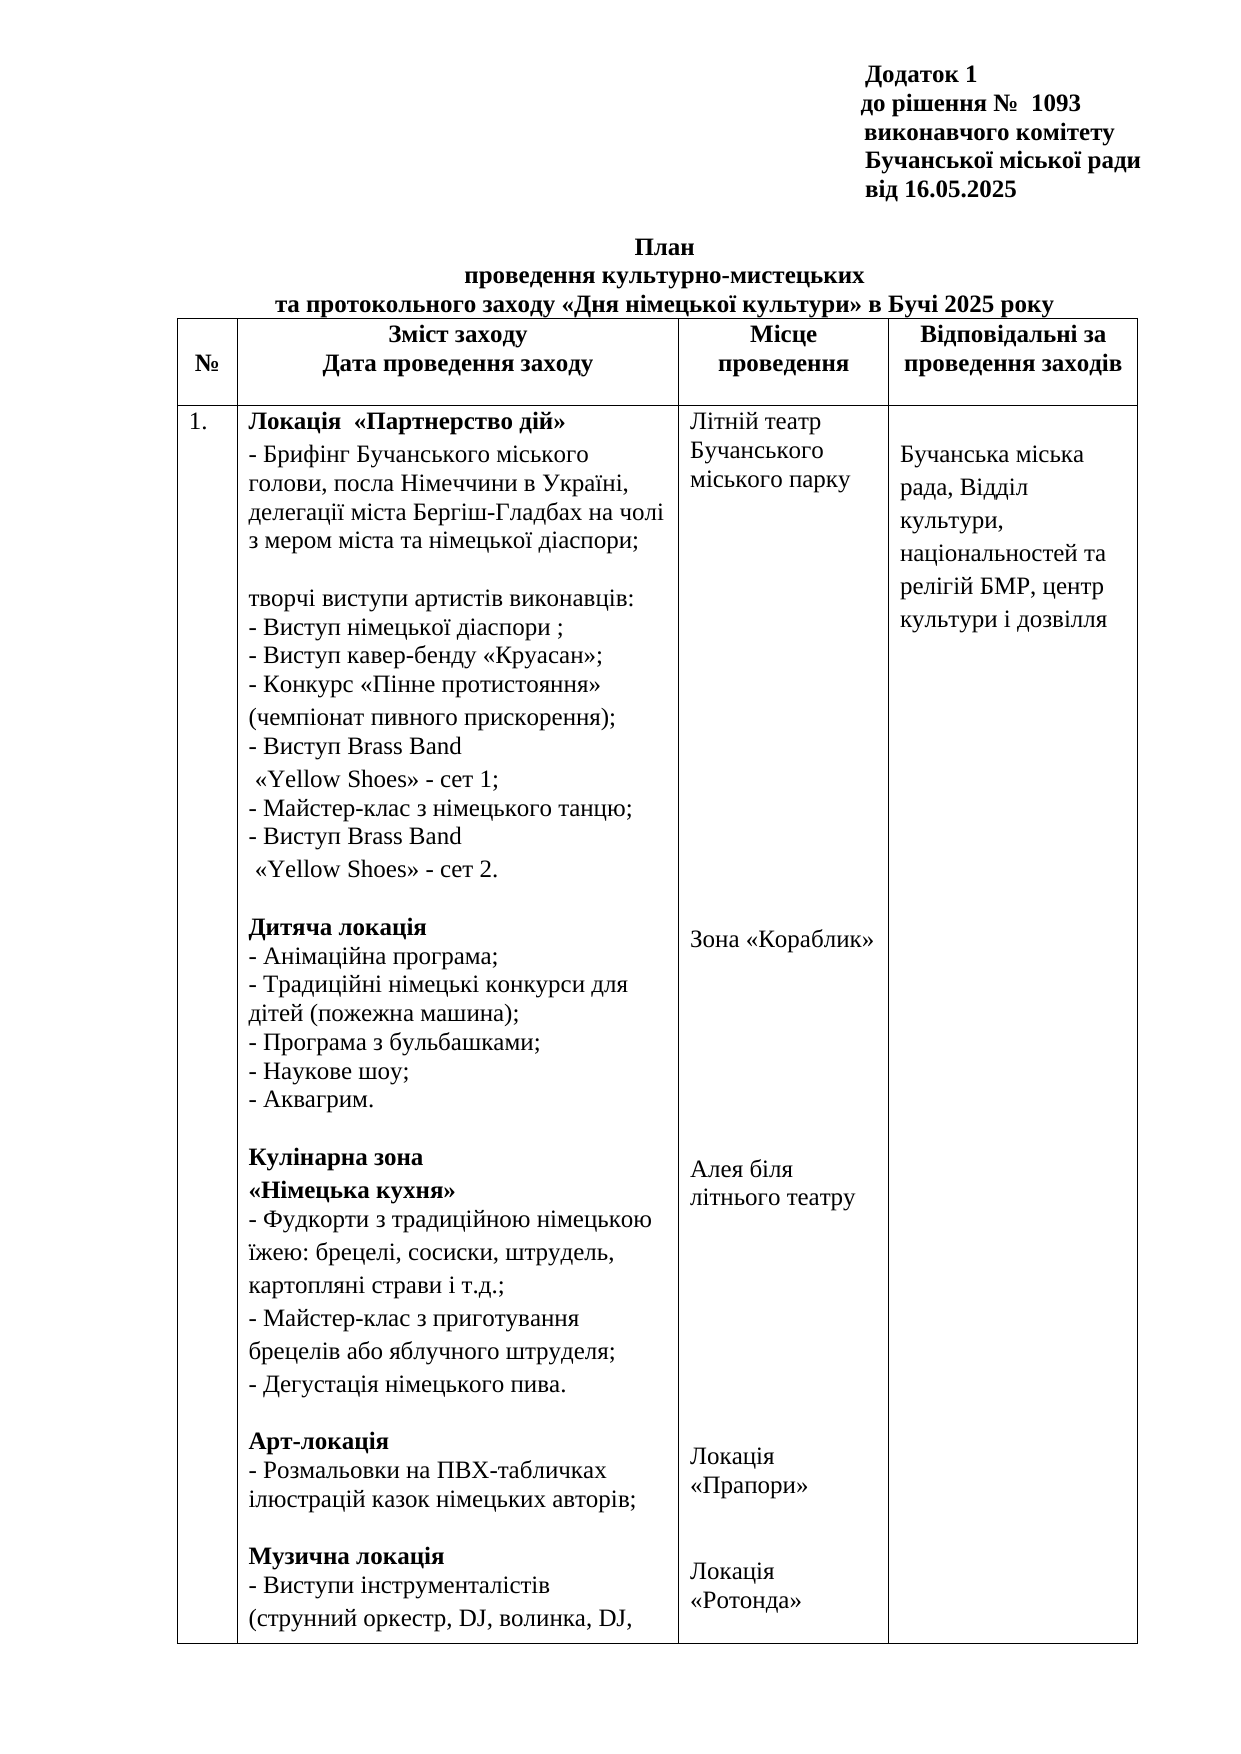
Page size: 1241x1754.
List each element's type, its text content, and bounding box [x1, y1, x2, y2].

table_header Зміст заходу Дата проведення заходу [238, 319, 678, 405]
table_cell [889, 406, 1137, 1642]
text та протокольного заходу «Дня німецької культури» в Бучі 2025 року [177, 289, 1152, 318]
table_header Відповідальні за проведення заходів [889, 319, 1137, 405]
table_header Місце проведення [679, 319, 888, 405]
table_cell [679, 406, 888, 1642]
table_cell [238, 406, 678, 1642]
text від 16.05.2025 [833, 174, 1152, 203]
table_header №3 № [178, 319, 237, 405]
text проведення культурно-мистецьких [177, 260, 1152, 289]
text План [177, 232, 1152, 260]
text до рішення № 1093 [177, 88, 1152, 117]
table_cell 1. [178, 406, 237, 1642]
text Додаток 1 [177, 59, 1152, 88]
text Бучанської міської ради [833, 145, 1152, 174]
text виконавчого комітету [177, 117, 1152, 145]
